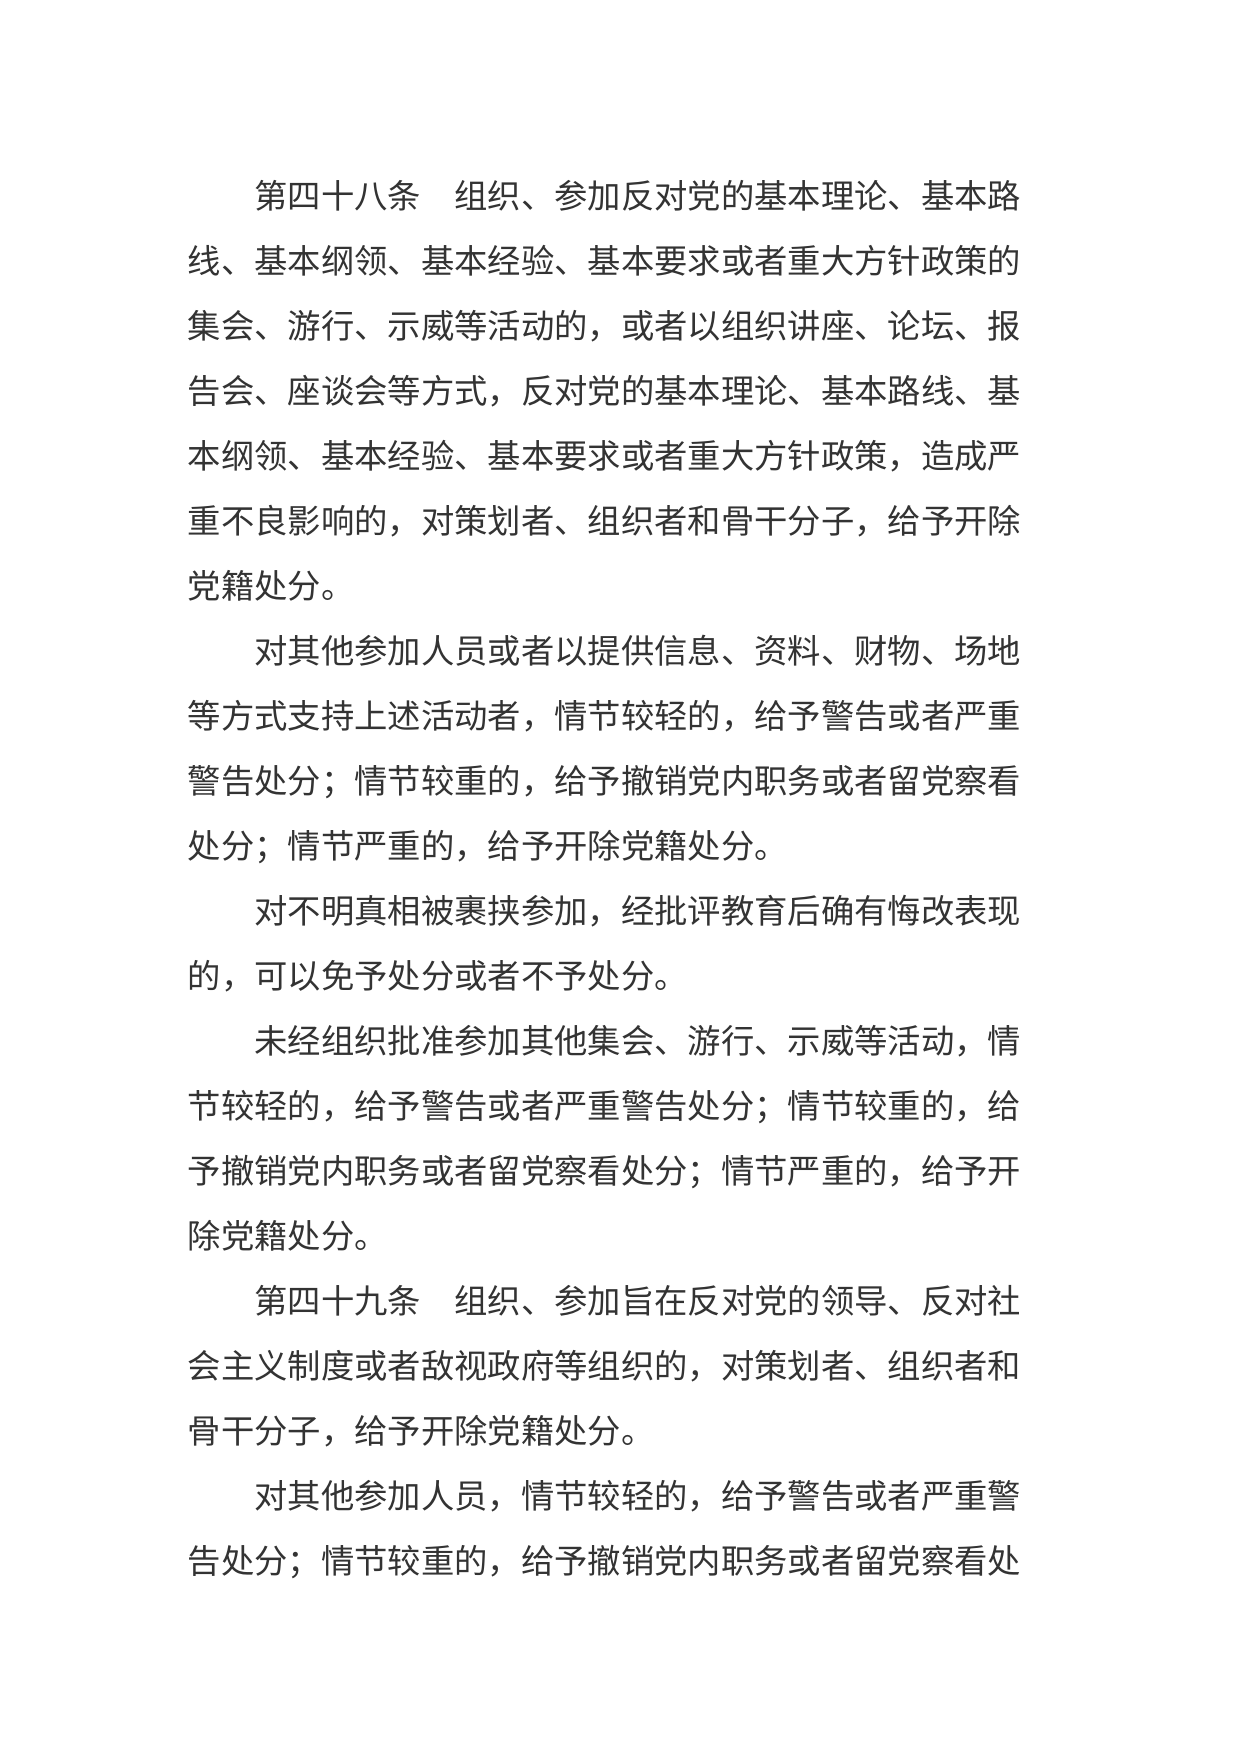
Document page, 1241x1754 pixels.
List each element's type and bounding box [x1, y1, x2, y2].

text [187, 162, 1053, 1592]
